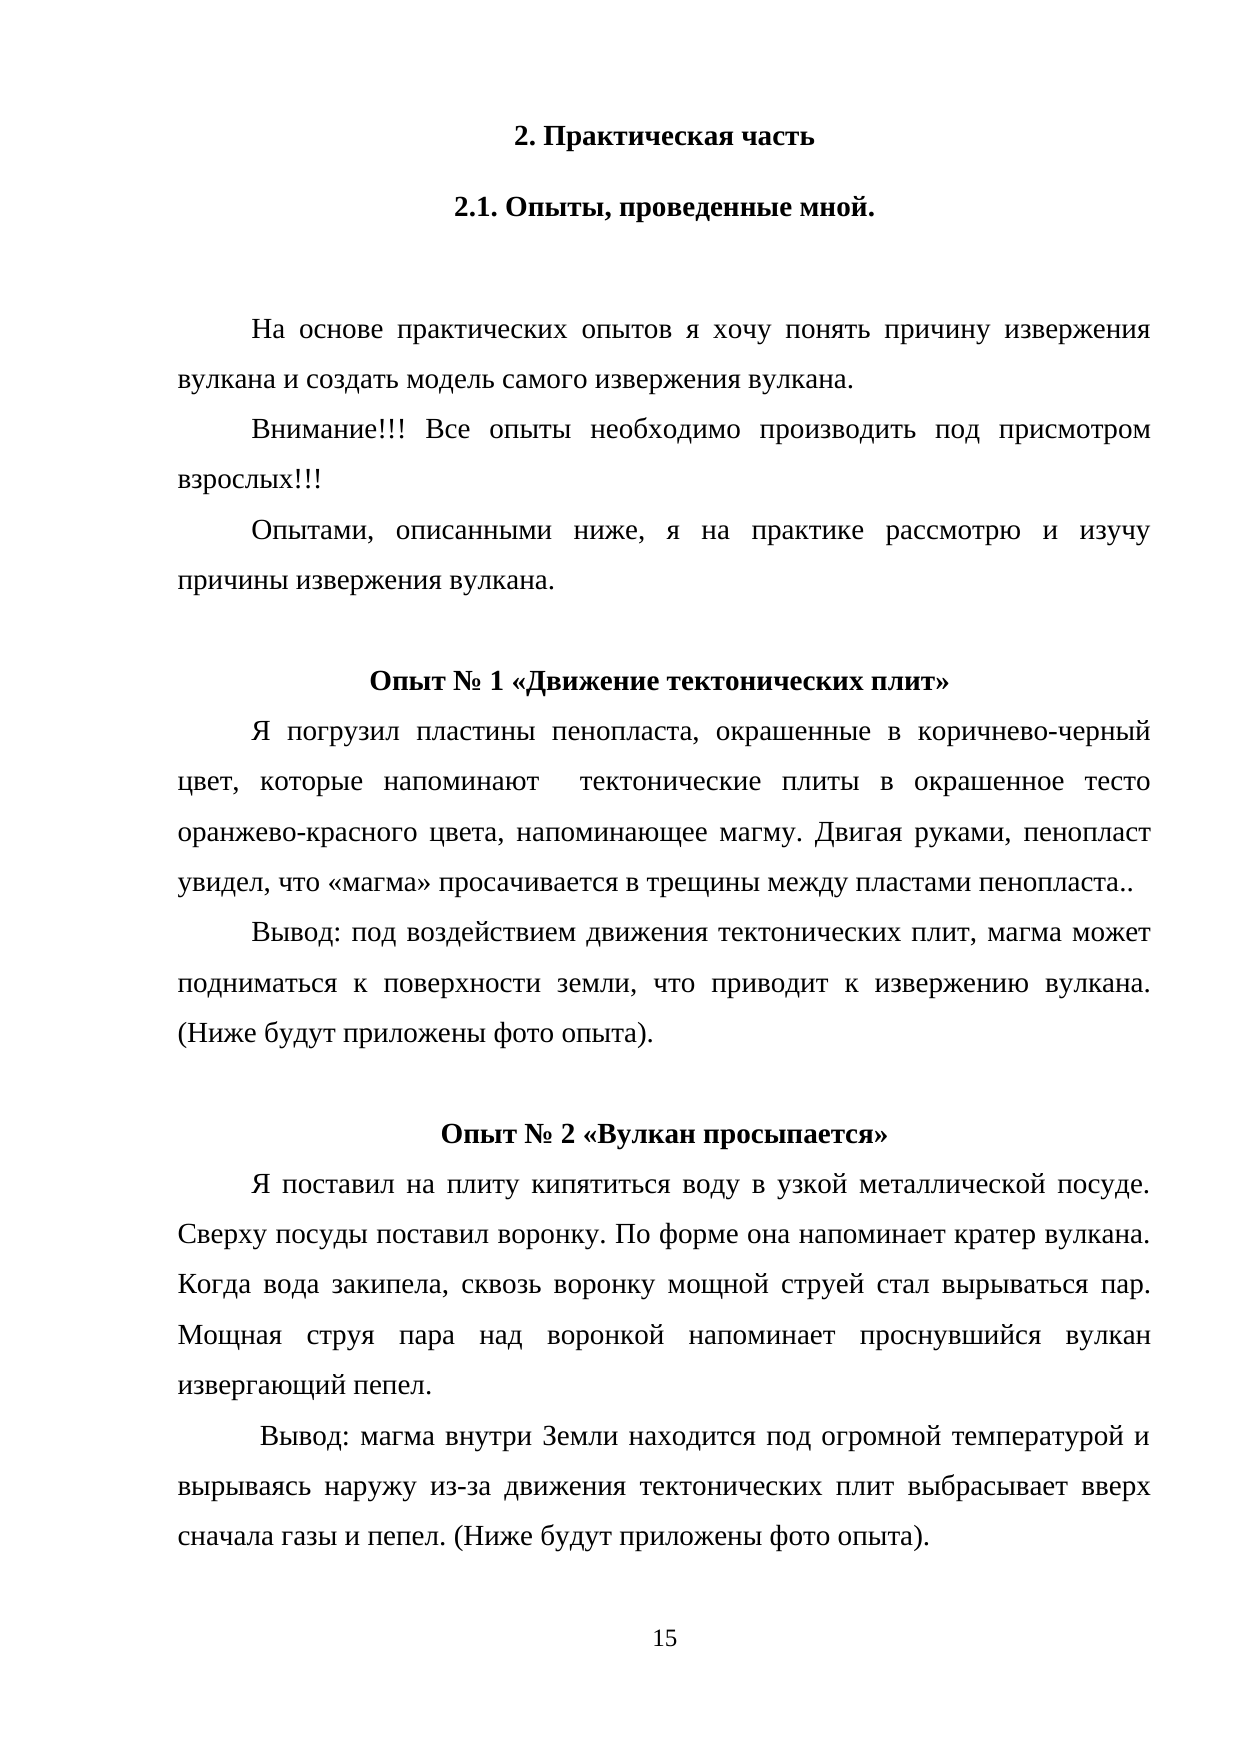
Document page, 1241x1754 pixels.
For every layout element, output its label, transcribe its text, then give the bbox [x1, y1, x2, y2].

text Опыт № 1 «Движение тектонических плит» [177, 663, 1152, 696]
text Внимание!!! Все опыты необходимо производить под присмотром взрослых!!! [177, 411, 1152, 495]
text Я поставил на плиту кипятиться воду в узкой металлической посуде. Сверху посуды поставил воронку. По форме она напоминает кратер вулкана. Когда вода закипела, сквозь воронку мощной струей стал вырываться пар. Мощная струя пара над воронкой напоминает проснувшийся вулкан извергающий пепел. [177, 1166, 1152, 1401]
text Опытами, описанными ниже, я на практике рассмотрю и изучу причины извержения вулкана. [177, 512, 1152, 596]
text 2. Практическая часть [177, 118, 1152, 152]
text 2.1. Опыты, проведенные мной. [177, 189, 1152, 223]
text Опыт № 2 «Вулкан просыпается» [177, 1116, 1152, 1149]
text Я погрузил пластины пенопласта, окрашенные в коричнево-черный цвет, которые напоминают тектонические плиты в окрашенное тесто оранжево-красного цвета, напоминающее магму. Двигая руками, пенопласт увидел, что «магма» просачивается в трещины между пластами пенопласта.. [177, 713, 1152, 898]
text На основе практических опытов я хочу понять причину извержения вулкана и создать модель самого извержения вулкана. [177, 311, 1152, 394]
text Вывод: под воздействием движения тектонических плит, магма может подниматься к поверхности земли, что приводит к извержению вулкана. (Ниже будут приложены фото опыта). [177, 914, 1152, 1049]
text Вывод: магма внутри Земли находится под огромной температурой и вырываясь наружу из-за движения тектонических плит выбрасывает вверх сначала газы и пепел. (Ниже будут приложены фото опыта). [177, 1418, 1152, 1552]
